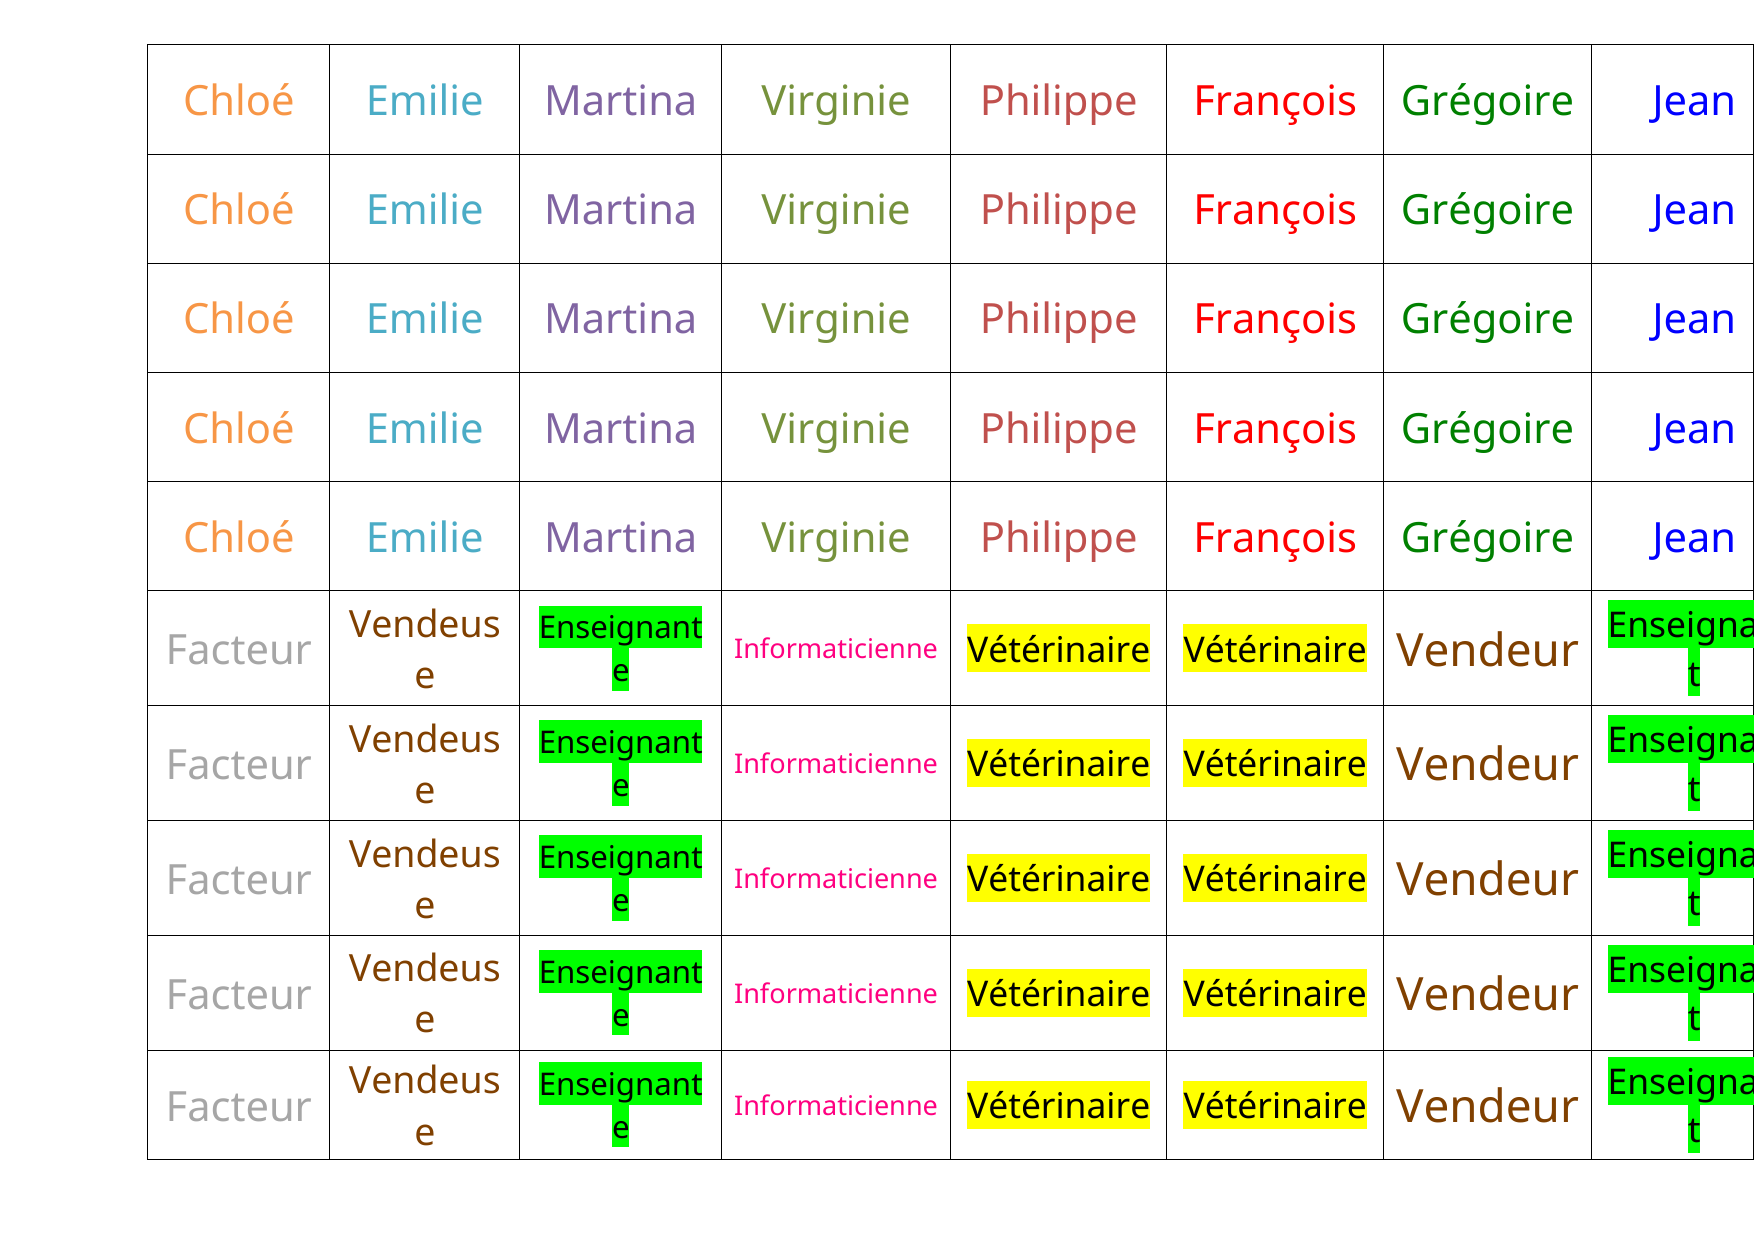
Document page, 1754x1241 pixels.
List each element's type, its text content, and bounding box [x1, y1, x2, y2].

table_cell Informaticienne [722, 591, 950, 705]
table_cell Vendeur [1384, 936, 1591, 1050]
table_cell Emilie [330, 373, 519, 481]
table_cell Vétérinaire [951, 821, 1166, 935]
table_cell Martina [520, 373, 721, 481]
table_cell Philippe [951, 482, 1166, 590]
table_cell Jean [1592, 482, 1753, 590]
table_cell Enseignante [520, 591, 721, 705]
table_cell François [1167, 482, 1383, 590]
table_cell Jean [1592, 373, 1753, 481]
table_cell Virginie [722, 482, 950, 590]
table_cell Grégoire [1384, 155, 1591, 263]
table_cell Enseignante [520, 706, 721, 820]
table_cell Martina [520, 264, 721, 372]
table_cell Emilie [330, 45, 519, 153]
table_cell Enseignant [1592, 591, 1753, 705]
table_cell Grégoire [1384, 45, 1591, 153]
table_cell Grégoire [1384, 373, 1591, 481]
table_cell Chloé [148, 155, 329, 263]
table_cell Facteur [148, 936, 329, 1050]
table_cell Martina [520, 482, 721, 590]
table_cell Facteur [148, 1051, 329, 1159]
table_cell Vétérinaire [951, 936, 1166, 1050]
table_cell Vétérinaire [1167, 936, 1383, 1050]
table_cell Enseignante [520, 821, 721, 935]
table_cell Emilie [330, 264, 519, 372]
table_cell Enseignante [520, 936, 721, 1050]
table_cell Enseignant [1592, 1051, 1753, 1159]
table_cell Vétérinaire [951, 1051, 1166, 1159]
table_cell Vendeuse [330, 591, 519, 705]
table_cell Grégoire [1384, 264, 1591, 372]
table_cell Grégoire [1384, 482, 1591, 590]
table_cell Virginie [722, 155, 950, 263]
table_cell Jean [1592, 45, 1753, 153]
table_cell Virginie [722, 45, 950, 153]
table_cell Vétérinaire [951, 591, 1166, 705]
table_cell Enseignant [1592, 706, 1753, 820]
table_cell Virginie [722, 264, 950, 372]
table_cell Martina [520, 155, 721, 263]
table_cell Chloé [148, 45, 329, 153]
table_cell Virginie [722, 373, 950, 481]
table_cell Facteur [148, 706, 329, 820]
table_cell Jean [1592, 264, 1753, 372]
table_cell Chloé [148, 373, 329, 481]
table_cell François [1167, 45, 1383, 153]
table_cell Vétérinaire [1167, 1051, 1383, 1159]
table_cell Informaticienne [722, 821, 950, 935]
table_cell Informaticienne [722, 706, 950, 820]
table_cell Chloé [148, 264, 329, 372]
table_cell Vendeuse [330, 706, 519, 820]
table_cell Facteur [148, 591, 329, 705]
table_cell Vendeuse [330, 1051, 519, 1159]
table_cell Vendeur [1384, 706, 1591, 820]
table_cell Informaticienne [722, 936, 950, 1050]
table_cell Vétérinaire [1167, 591, 1383, 705]
table_cell Martina [520, 45, 721, 153]
table_cell Emilie [330, 482, 519, 590]
table_cell Philippe [951, 45, 1166, 153]
table_cell Emilie [330, 155, 519, 263]
table_cell Vétérinaire [1167, 821, 1383, 935]
table_cell Enseignante [520, 1051, 721, 1159]
table_cell Vétérinaire [951, 706, 1166, 820]
table_cell Jean [1592, 155, 1753, 263]
table_cell Facteur [148, 821, 329, 935]
table_cell Vendeuse [330, 821, 519, 935]
table_cell Enseignant [1592, 936, 1753, 1050]
table_cell Vendeur [1384, 821, 1591, 935]
table_cell Vétérinaire [1167, 706, 1383, 820]
table_cell François [1167, 264, 1383, 372]
table_cell Philippe [951, 155, 1166, 263]
table_cell Philippe [951, 373, 1166, 481]
table_cell Philippe [951, 264, 1166, 372]
table_cell François [1167, 155, 1383, 263]
table_cell Vendeuse [330, 936, 519, 1050]
table_cell Informaticienne [722, 1051, 950, 1159]
table_cell Enseignant [1592, 821, 1753, 935]
table_cell Vendeur [1384, 1051, 1591, 1159]
table_cell Vendeur [1384, 591, 1591, 705]
table_cell François [1167, 373, 1383, 481]
table_cell Chloé [148, 482, 329, 590]
